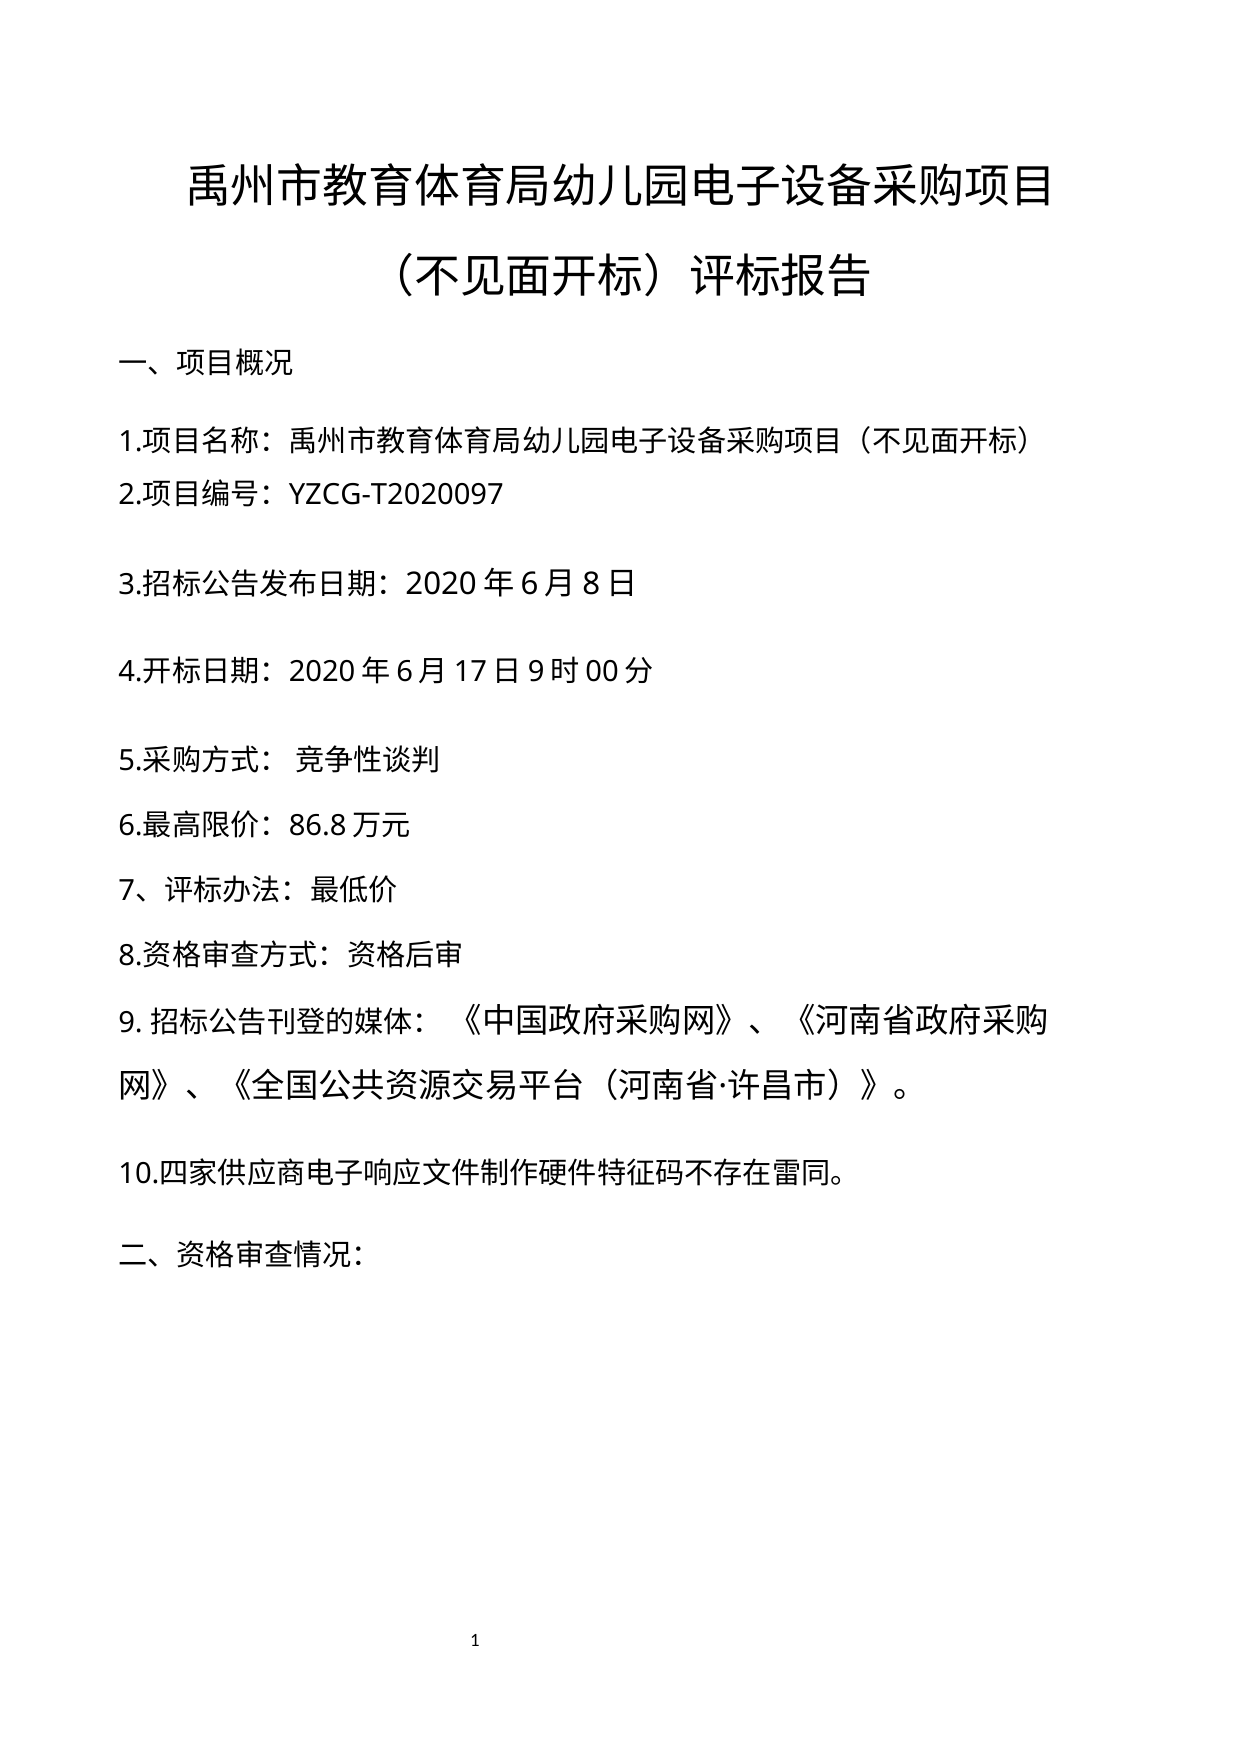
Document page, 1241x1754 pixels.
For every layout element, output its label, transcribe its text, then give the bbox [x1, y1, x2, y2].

text 3.招标公告发布日期：2020年6月8日 [118, 548, 1122, 613]
text 一、项目概况 [118, 329, 1122, 394]
text 禹州市教育体育局幼儿园电子设备采购项目 [118, 149, 1122, 215]
text 5.采购方式： 竞争性谈判 [118, 725, 1122, 790]
text （不见面开标）评标报告 [118, 239, 1122, 305]
text 8.资格审查方式：资格后审 [118, 920, 1122, 985]
subtitle 10.四家供应商电子响应文件制作硬件特征码不存在雷同。 [118, 1139, 1122, 1204]
text 7、评标办法：最低价 [118, 855, 1122, 920]
text 二、资格审查情况： [118, 1227, 1122, 1275]
text 9. 招标公告刊登的媒体： 《中国政府采购网》、《河南省政府采购网》、《全国公共资源交易平台（河南省·许昌市）》。 [118, 985, 1122, 1115]
text 4.开标日期：2020年6月17日9时00分 [118, 637, 1122, 702]
text 6.最高限价：86.8万元 [118, 790, 1122, 855]
text 2.项目编号：YZCG-T2020097 [118, 460, 1122, 525]
text 1.项目名称：禹州市教育体育局幼儿园电子设备采购项目（不见面开标） [143, 417, 1122, 460]
